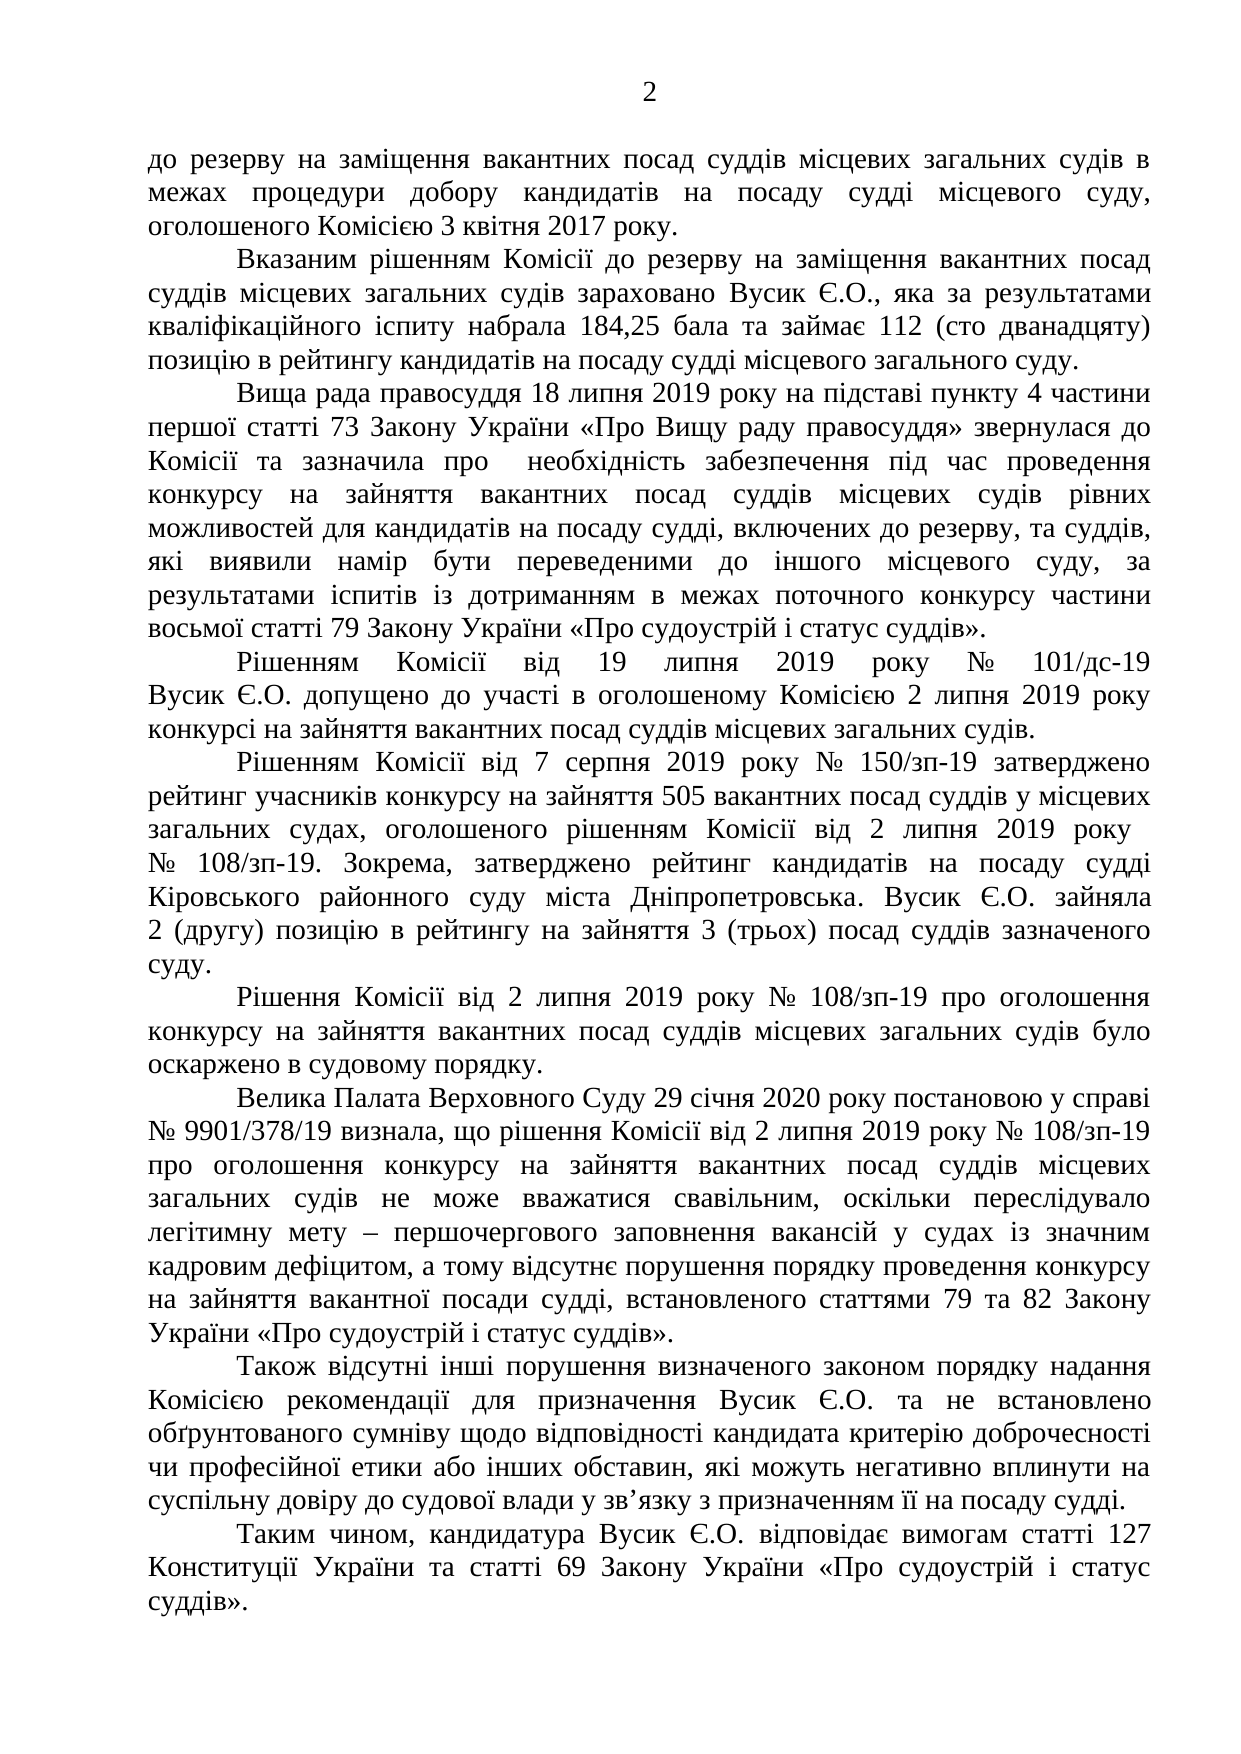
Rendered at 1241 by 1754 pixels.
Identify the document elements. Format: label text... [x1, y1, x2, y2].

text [148, 141, 1152, 241]
text Також відсутні інші порушення визначеного законом порядку надання Комісією рекомендації для призначення Вусик Є.О. та не встановлено обґрунтованого сумніву щодо відповідності кандидата критерію доброчесності чи професійної етики або інших обставин, які можуть негативно вплинути на суспільну довіру до судової влади у зв’язку з призначенням її на посаду судді. [148, 1348, 1152, 1516]
text Рішення Комісії від 2 липня 2019 року № 108/зп-19 про оголошення конкурсу на зайняття вакантних посад суддів місцевих загальних судів було оскаржено в судовому порядку. [148, 979, 1152, 1080]
text Вказаним рішенням Комісії до резерву на заміщення вакантних посад суддів місцевих загальних судів зараховано Вусик Є.О., яка за результатами кваліфікаційного іспиту набрала 184,25 бала та займає 112 (сто дванадцяту) позицію в рейтингу кандидатів на посаду судді місцевого загального суду. [148, 241, 1152, 376]
text Таким чином, кандидатура Вусик Є.О. відповідає вимогам статті 127 Конституції України та статті 69 Закону України «Про судоустрій і статус суддів». [148, 1516, 1152, 1617]
text Вища рада правосуддя 18 липня 2019 року на підставі пункту 4 частини першої статті 73 Закону України «Про Вищу раду правосуддя» звернулася до Комісії та зазначила про необхідність забезпечення під час проведення конкурсу на зайняття вакантних посад суддів місцевих судів рівних можливостей для кандидатів на посаду судді, включених до резерву, та суддів, які виявили намір бути переведеними до іншого місцевого суду, за результатами іспитів із дотриманням в межах поточного конкурсу частини восьмої статті 79 Закону України «Про судоустрій і статус суддів». [148, 376, 1152, 644]
text Рішенням Комісії від 19 липня 2019 року № 101/дс-19 Вусик Є.О. допущено до участі в оголошеному Комісією 2 липня 2019 року конкурсі на зайняття вакантних посад суддів місцевих загальних судів. [148, 644, 1152, 744]
text Велика Палата Верховного Суду 29 січня 2020 року постановою у справі № 9901/378/19 визнала, що рішення Комісії від 2 липня 2019 року № 108/зп-19 про оголошення конкурсу на зайняття вакантних посад суддів місцевих загальних судів не може вважатися свавільним, оскільки переслідувало легітимну мету – першочергового заповнення вакансій у судах із значним кадровим дефіцитом, а тому відсутнє порушення порядку проведення конкурсу на зайняття вакантної посади судді, встановленого статтями 79 та 82 Закону України «Про судоустрій і статус суддів». [148, 1080, 1152, 1348]
text Рішенням Комісії від 7 серпня 2019 року № 150/зп-19 затверджено рейтинг учасників конкурсу на зайняття 505 вакантних посад суддів у місцевих загальних судах, оголошеного рішенням Комісії від 2 липня 2019 року № 108/зп-19. Зокрема, затверджено рейтинг кандидатів на посаду судді Кіровського районного суду міста Дніпропетровська. Вусик Є.О. зайняла 2 (другу) позицію в рейтингу на зайняття 3 (трьох) посад суддів зазначеного суду. [148, 744, 1152, 979]
